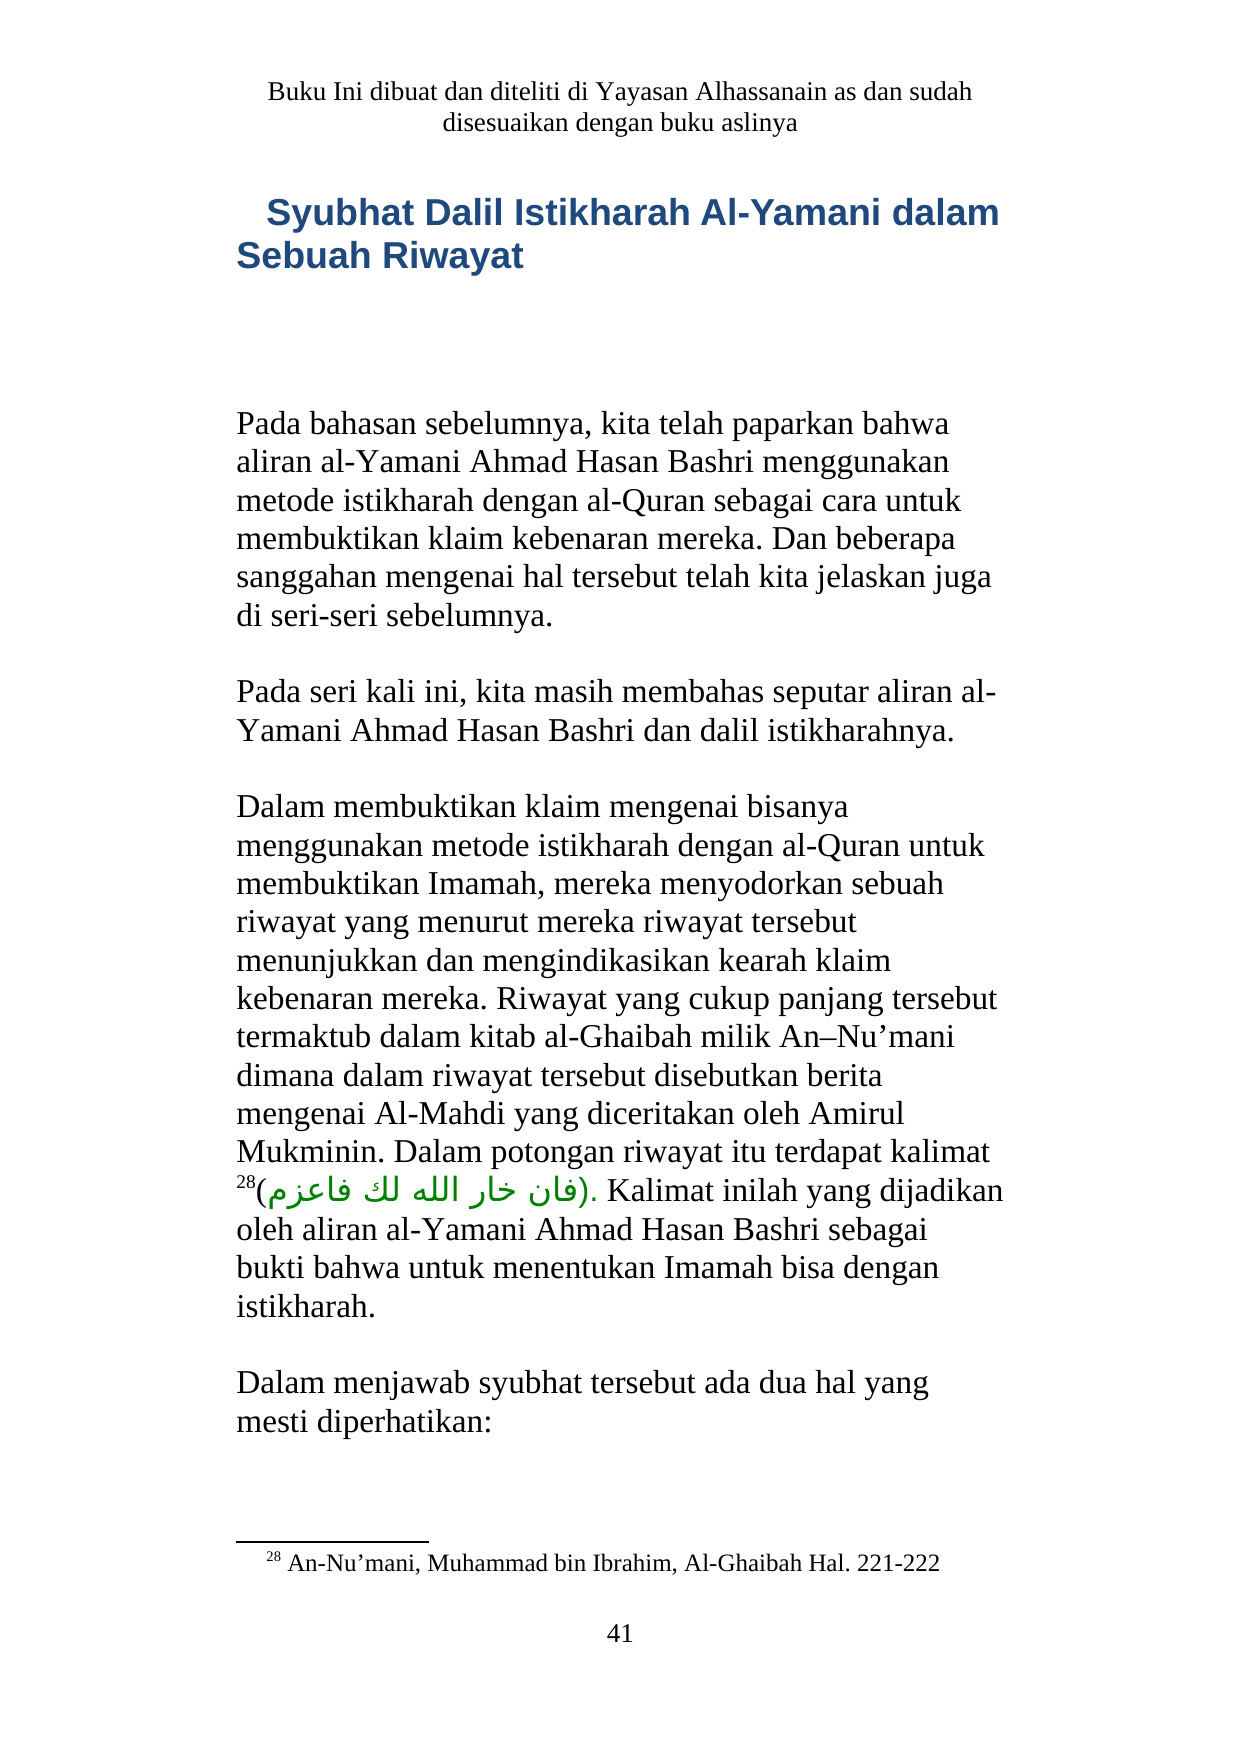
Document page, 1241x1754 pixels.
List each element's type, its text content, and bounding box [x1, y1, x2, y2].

text Pada bahasan sebelumnya, kita telah paparkan bahwa aliran al-Yamani Ahmad Hasan Bashri menggunakan metode istikharah dengan al-Quran sebagai cara untuk membuktikan klaim kebenaran mereka. Dan beberapa sanggahan mengenai hal tersebut telah kita jelaskan juga di seri-seri sebelumnya. [236, 403, 1004, 633]
text Pada seri kali ini, kita masih membahas seputar aliran al-Yamani Ahmad Hasan Bashri dan dalil istikharahnya. [236, 672, 1004, 748]
subtitle Syubhat Dalil Istikharah Al-Yamani dalam Sebuah Riwayat [236, 190, 1004, 276]
text Dalam menjawab syubhat tersebut ada dua hal yang mesti diperhatikan: [236, 1363, 1004, 1439]
text Dalam membuktikan klaim mengenai bisanya menggunakan metode istikharah dengan al-Quran untuk membuktikan Imamah, mereka menyodorkan sebuah riwayat yang menurut mereka riwayat tersebut menunjukkan dan mengindikasikan kearah klaim kebenaran mereka. Riwayat yang cukup panjang tersebut termaktub dalam kitab al-Ghaibah milik An–Nu’mani dimana dalam riwayat tersebut disebutkan berita mengenai Al-Mahdi yang diceritakan oleh Amirul Mukminin. Dalam potongan riwayat itu terdapat kalimat (فان خار الله لك فاعزم). Kalimat inilah yang dijadikan oleh aliran al-Yamani Ahmad Hasan Bashri sebagai bukti bahwa untuk menentukan Imamah bisa dengan istikharah. [236, 787, 1004, 1324]
